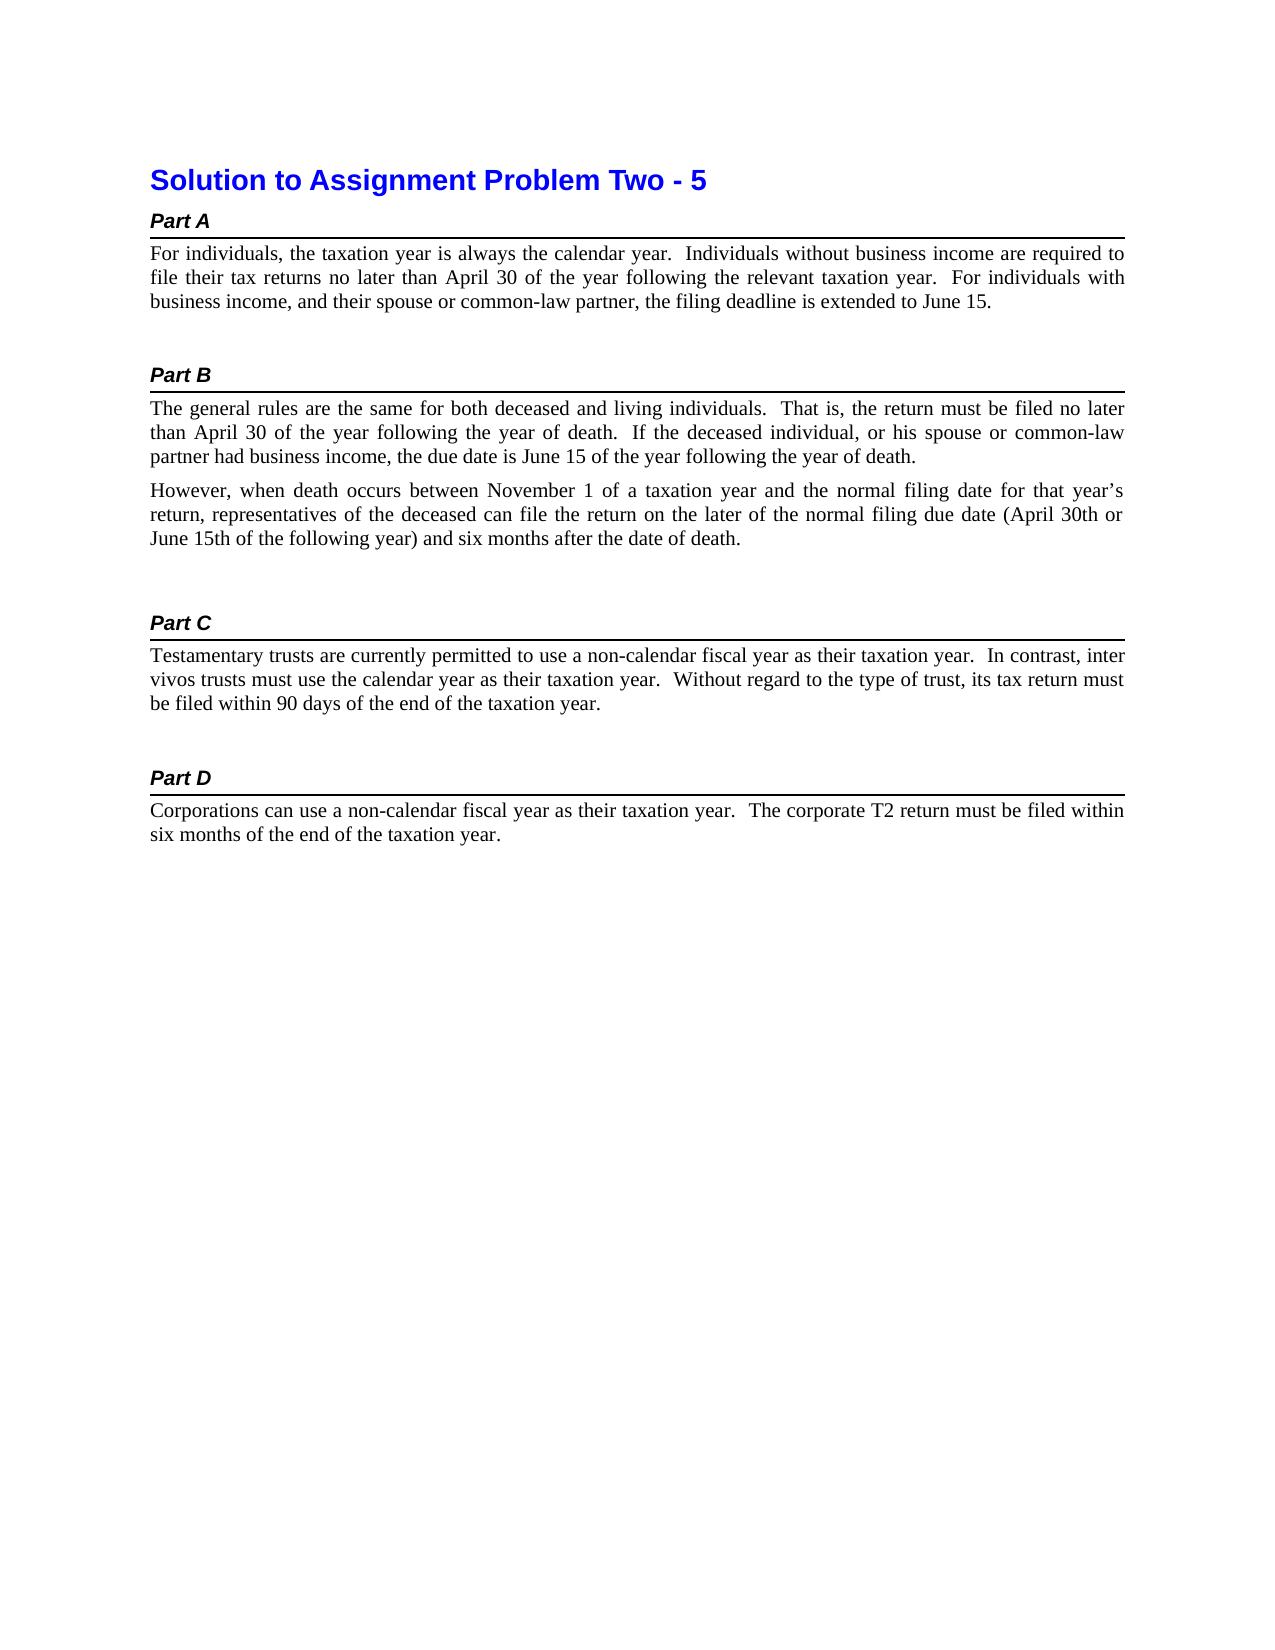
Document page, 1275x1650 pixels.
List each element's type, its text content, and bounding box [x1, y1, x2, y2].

text Testamentary trusts are currently permitted to use a non-calendar fiscal year as their taxation year. In contrast, inter vivos trusts must use the calendar year as their taxation year. Without regard to the type of trust, its tax return must be filed within 90 days of the end of the taxation year. [150, 643, 1125, 715]
text However, when death occurs between November 1 of a taxation year and the normal filing date for that year’s return, representatives of the deceased can file the return on the later of the normal filing due date (April 30th or June 15th of the following year) and six months after the date of death. [150, 478, 1125, 550]
text For individuals, the taxation year is always the calendar year. Individuals without business income are required to file their tax returns no later than April 30 of the year following the relevant taxation year. For individuals with business income, and their spouse or common-law partner, the filing deadline is extended to June 15. [150, 241, 1125, 313]
text The general rules are the same for both deceased and living individuals. That is, the return must be filed no later than April 30 of the year following the year of death. If the deceased individual, or his spouse or common-law partner had business income, the due date is June 15 of the year following the year of death. [150, 396, 1125, 468]
text Part C [150, 611, 1125, 639]
text Part B [150, 363, 1125, 391]
text Solution to Assignment Problem Two - 5 [150, 162, 1125, 196]
text Part D [150, 766, 1125, 794]
text Corporations can use a non-calendar fiscal year as their taxation year. The corporate T2 return must be filed within six months of the end of the taxation year. [150, 798, 1125, 846]
text Part A [150, 208, 1125, 237]
